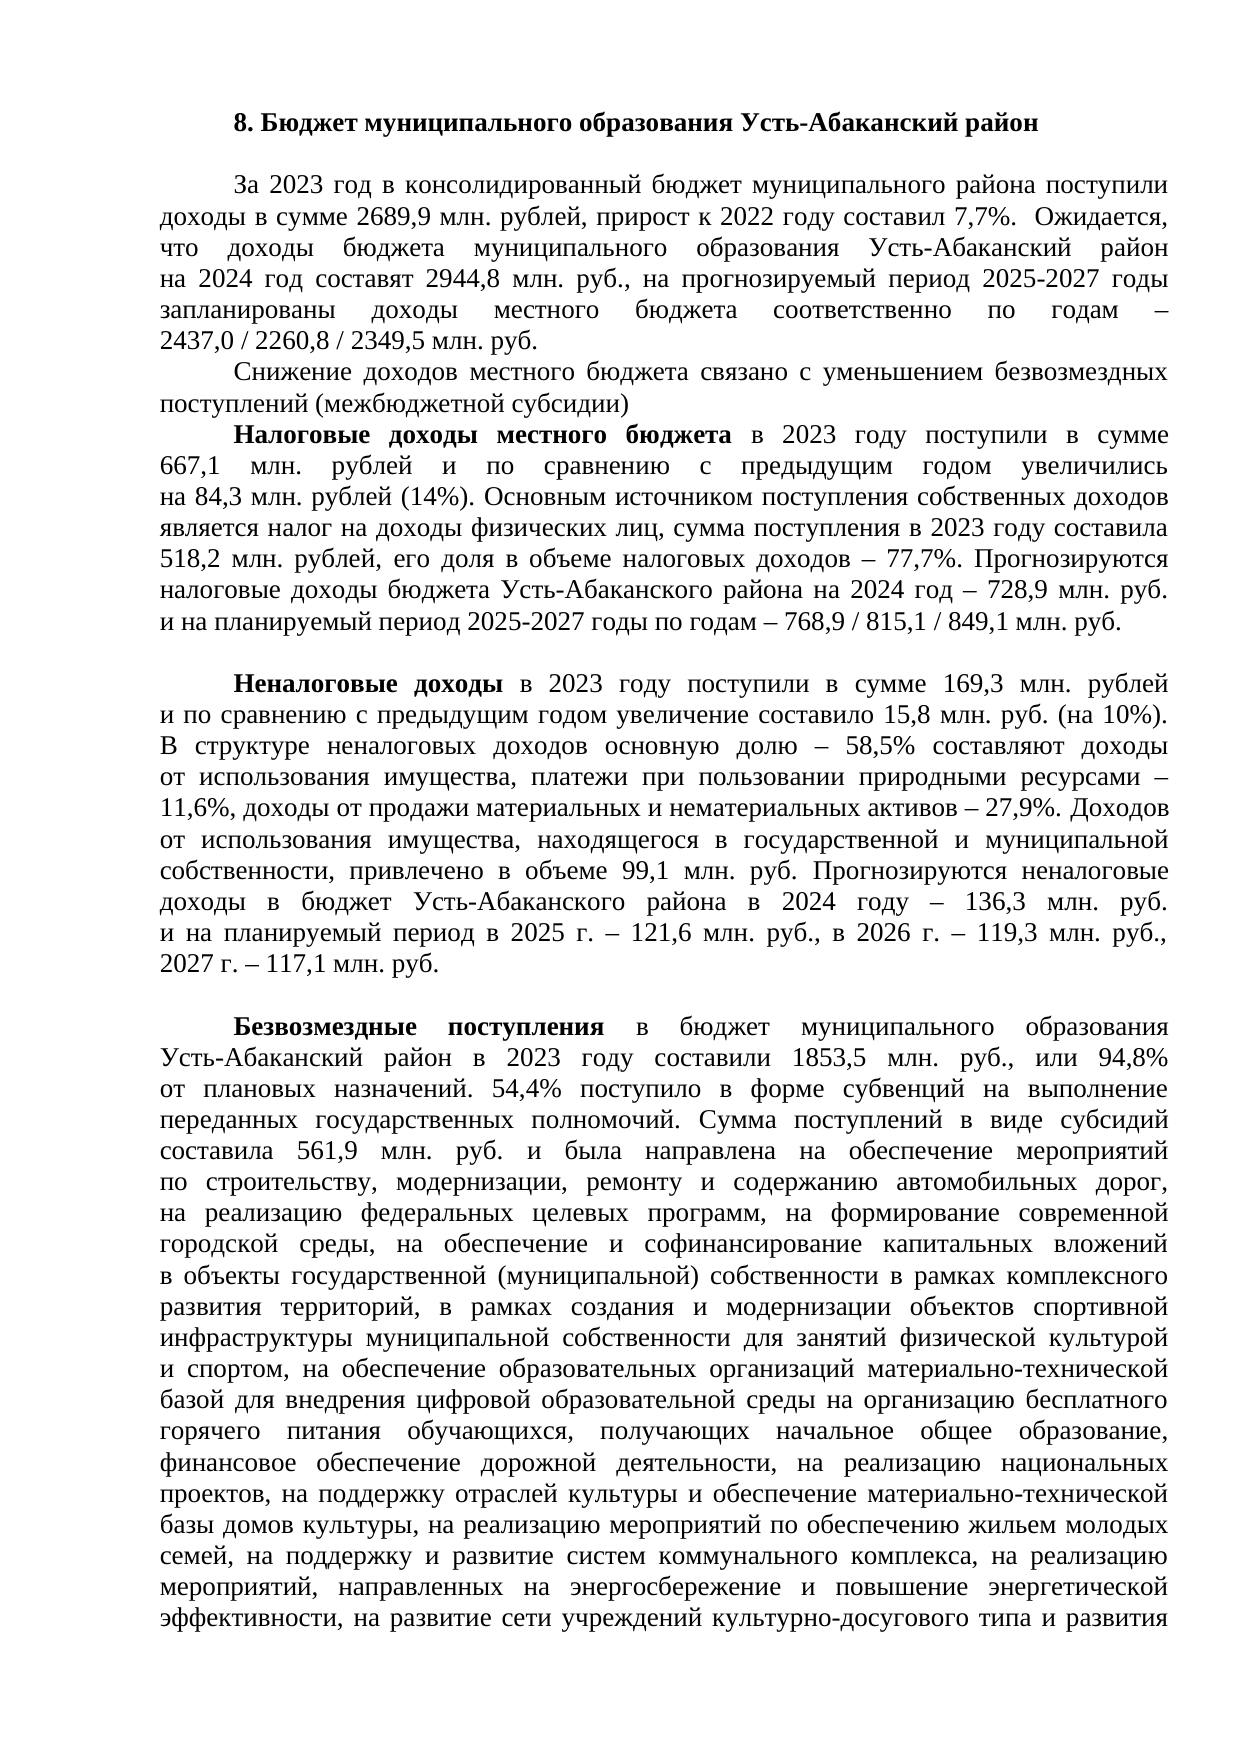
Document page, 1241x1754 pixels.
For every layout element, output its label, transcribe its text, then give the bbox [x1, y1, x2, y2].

text 8. Бюджет муниципального образования Усть-Абаканский район [233, 106, 1169, 137]
text Неналоговые доходы в 2023 году поступили в сумме 169,3 млн. рублей и по сравнению с предыдущим годом увеличение составило 15,8 млн. руб. (на 10%). В структуре неналоговых доходов основную долю – 58,5% составляют доходы от использования имущества, платежи при пользовании природными ресурсами – 11,6%, доходы от продажи материальных и нематериальных активов – 27,9%. Доходов от использования имущества, находящегося в государственной и муниципальной собственности, привлечено в объеме 99,1 млн. руб. Прогнозируются неналоговые доходы в бюджет Усть-Абаканского района в 2024 году – 136,3 млн. руб. и на планируемый период в 2025 г. – 121,6 млн. руб., в 2026 г. – 119,3 млн. руб., 2027 г. – 117,1 млн. руб. [159, 667, 1169, 978]
text За 2023 год в консолидированный бюджет муниципального района поступили доходы в сумме 2689,9 млн. рублей, прирост к 2022 году составил 7,7%. Ожидается, что доходы бюджета муниципального образования Усть-Абаканский район на 2024 год составят 2944,8 млн. руб., на прогнозируемый период 2025-2027 годы запланированы доходы местного бюджета соответственно по годам – 2437,0 / 2260,8 / 2349,5 млн. руб. [159, 169, 1169, 356]
text Налоговые доходы местного бюджета в 2023 году поступили в сумме 667,1 млн. рублей и по сравнению с предыдущим годом увеличились на 84,3 млн. рублей (14%). Основным источником поступления собственных доходов является налог на доходы физических лиц, сумма поступления в 2023 году составила 518,2 млн. рублей, его доля в объеме налоговых доходов – 77,7%. Прогнозируются налоговые доходы бюджета Усть-Абаканского района на 2024 год – 728,9 млн. руб. и на планируемый период 2025-2027 годы по годам – 768,9 / 815,1 / 849,1 млн. руб. [159, 418, 1169, 636]
text Снижение доходов местного бюджета связано с уменьшением безвозмездных поступлений (межбюджетной субсидии) [159, 356, 1169, 418]
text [159, 1009, 1169, 1632]
